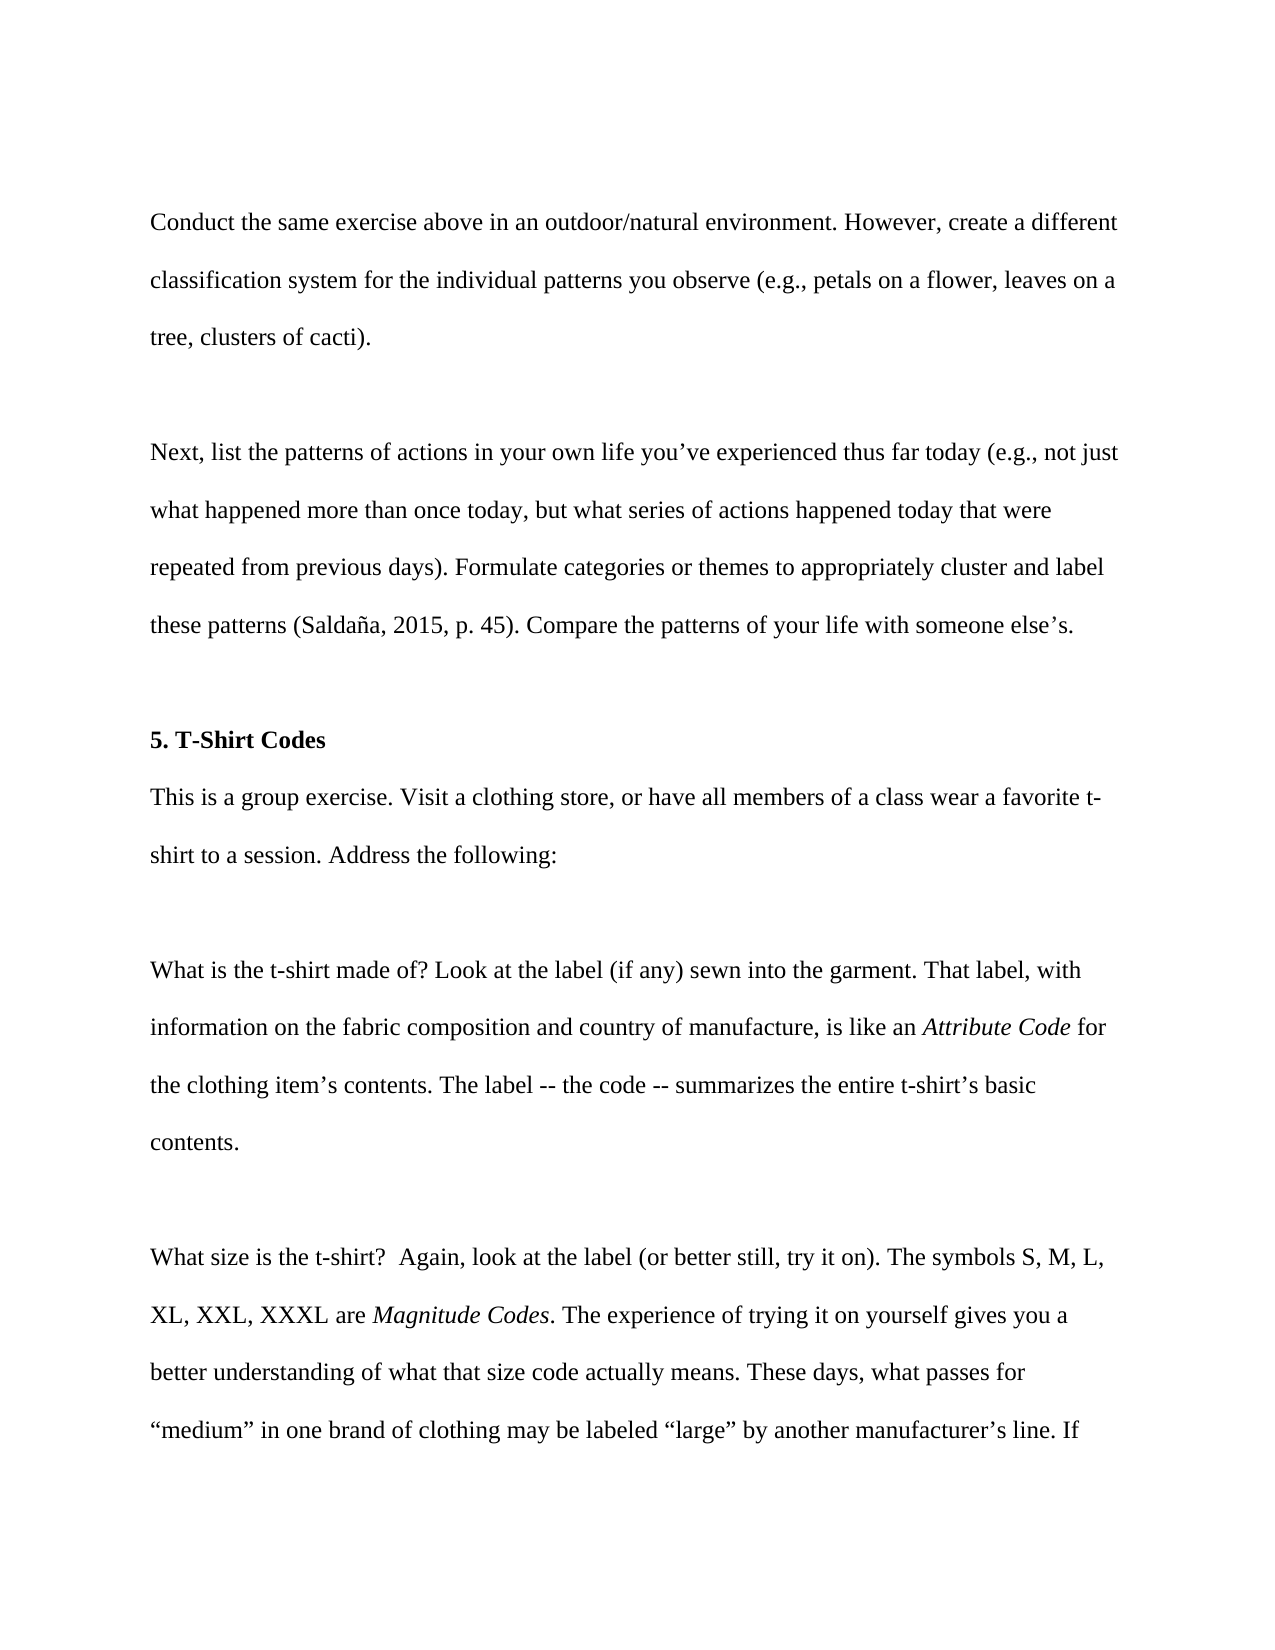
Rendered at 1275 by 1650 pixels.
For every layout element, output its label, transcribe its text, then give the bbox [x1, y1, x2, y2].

text This is a group exercise. Visit a clothing store, or have all members of a class wear a favorite t-shirt to a session. Address the following: [150, 782, 1125, 869]
text Next, list the patterns of actions in your own life you’ve experienced thus far today (e.g., not just what happened more than once today, but what series of actions happened today that were repeated from previous days). Formulate categories or themes to appropriately cluster and label these patterns (Saldaña, 2015, p. 45). Compare the patterns of your life with someone else’s. [150, 437, 1125, 639]
text Conduct the same exercise above in an outdoor/natural environment. However, create a different classification system for the individual patterns you observe (e.g., petals on a flower, leaves on a tree, clusters of cacti). [150, 207, 1125, 351]
text What is the t-shirt made of? Look at the label (if any) sewn into the garment. That label, with information on the fabric composition and country of manufacture, is like an Attribute Code for the clothing item’s contents. The label -- the code -- summarizes the entire t-shirt’s basic contents. [150, 955, 1125, 1156]
subtitle 5. T-Shirt Codes [150, 725, 1125, 754]
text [150, 1242, 1125, 1444]
